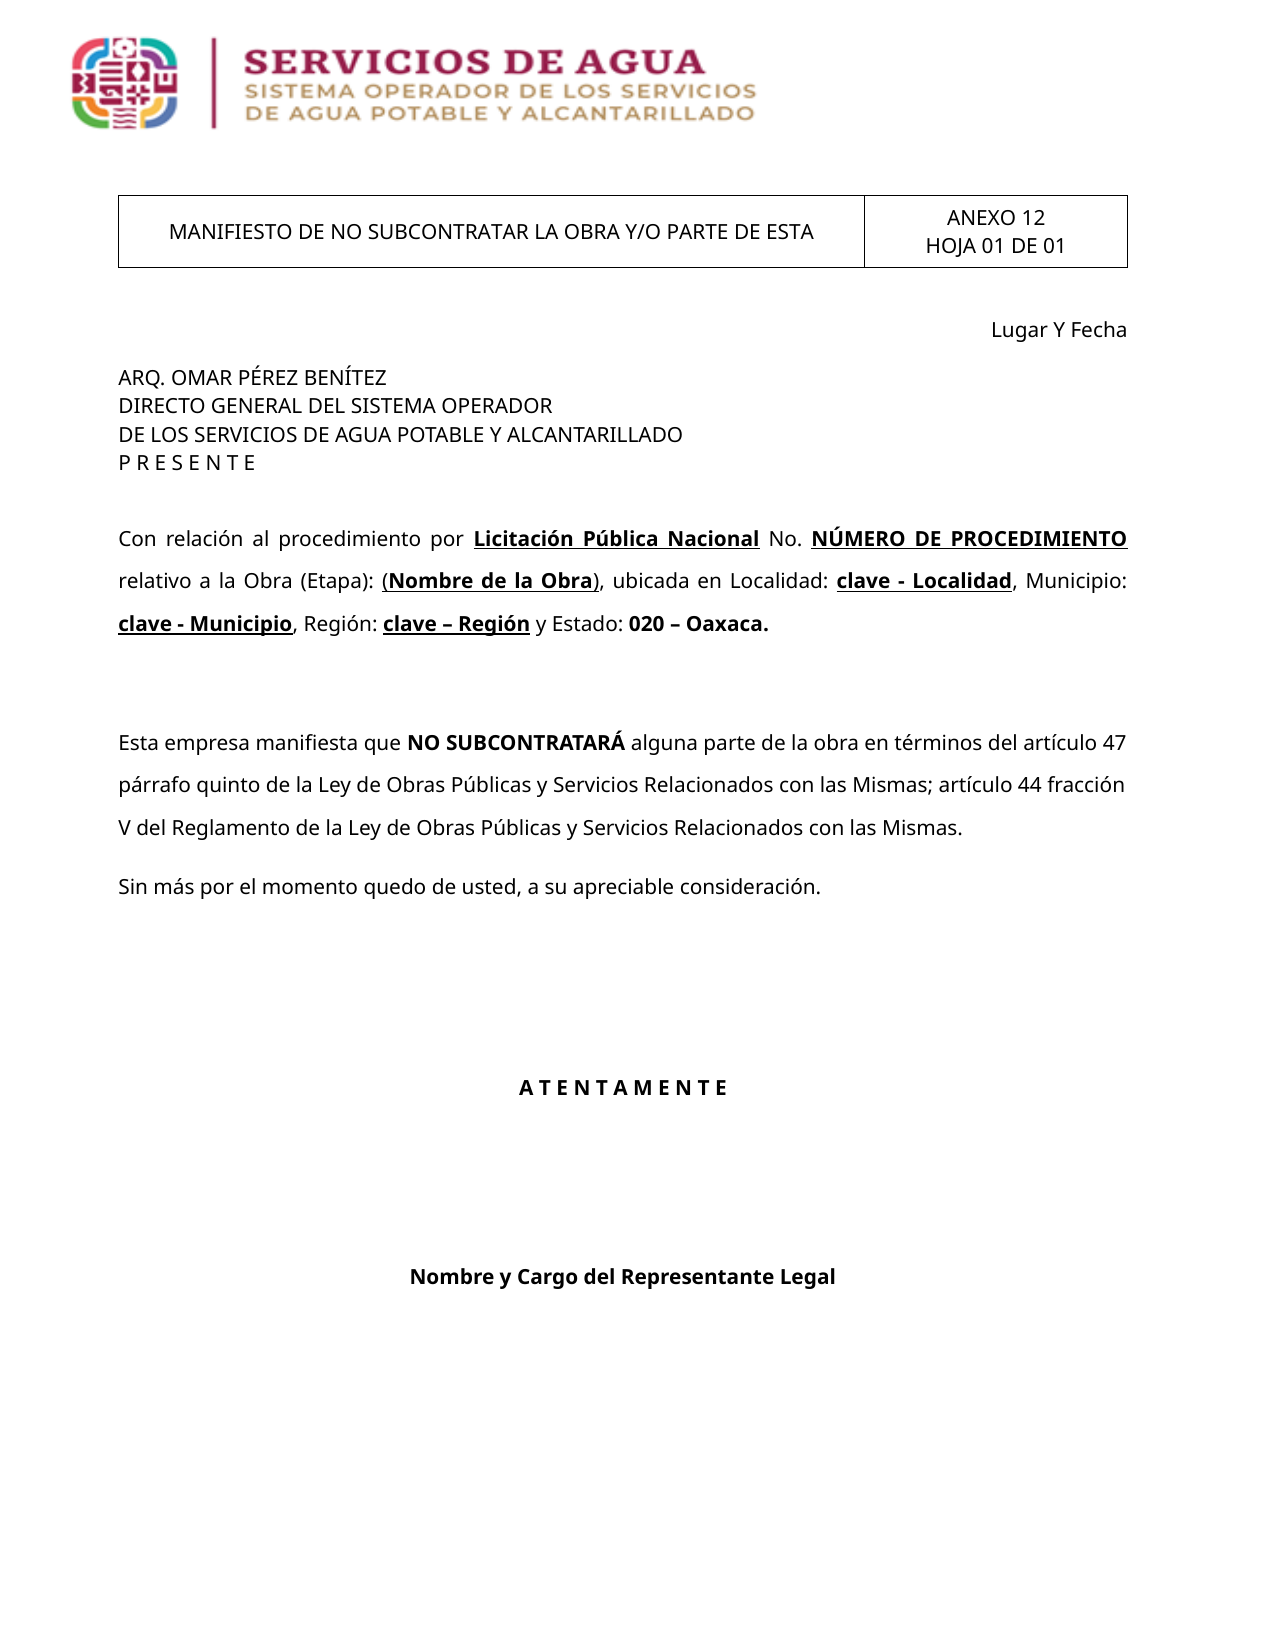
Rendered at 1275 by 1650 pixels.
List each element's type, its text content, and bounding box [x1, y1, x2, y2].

text Esta empresa manifiesta que NO SUBCONTRATARÁ alguna parte de la obra en términos del artículo 47 párrafo quinto de la Ley de Obras Públicas y Servicios Relacionados con las Mismas; artículo 44 fracción V del Reglamento de la Ley de Obras Públicas y Servicios Relacionados con las Mismas. [118, 728, 1127, 841]
table_header MANIFIESTO DE NO SUBCONTRATAR LA OBRA Y/O PARTE DE ESTA [119, 196, 864, 267]
text ARQ. OMAR PÉREZ BENÍTEZ [118, 363, 1127, 391]
text P R E S E N T E [118, 448, 1127, 477]
text Sin más por el momento quedo de usted, a su apreciable consideración. [118, 872, 1127, 901]
picture [67, 27, 765, 145]
table_header ANEXO 12 HOJA 01 DE 01 [865, 196, 1127, 267]
text DE LOS SERVICIOS DE AGUA POTABLE Y ALCANTARILLADO [118, 420, 1127, 448]
text Lugar Y Fecha [118, 316, 1127, 344]
text Con relación al procedimiento por Licitación Pública Nacional No. NÚMERO DE PROCEDIMIENTO relativo a la Obra (Etapa): (Nombre de la Obra), ubicada en Localidad: clave - Localidad, Municipio: clave - Municipio, Región: clave – Región y Estado: 020 – Oaxaca. [118, 524, 1127, 637]
text Nombre y Cargo del Representante Legal [118, 1262, 1127, 1291]
text DIRECTO GENERAL DEL SISTEMA OPERADOR [118, 391, 1127, 420]
text A T E N T A M E N T E [118, 1073, 1127, 1102]
